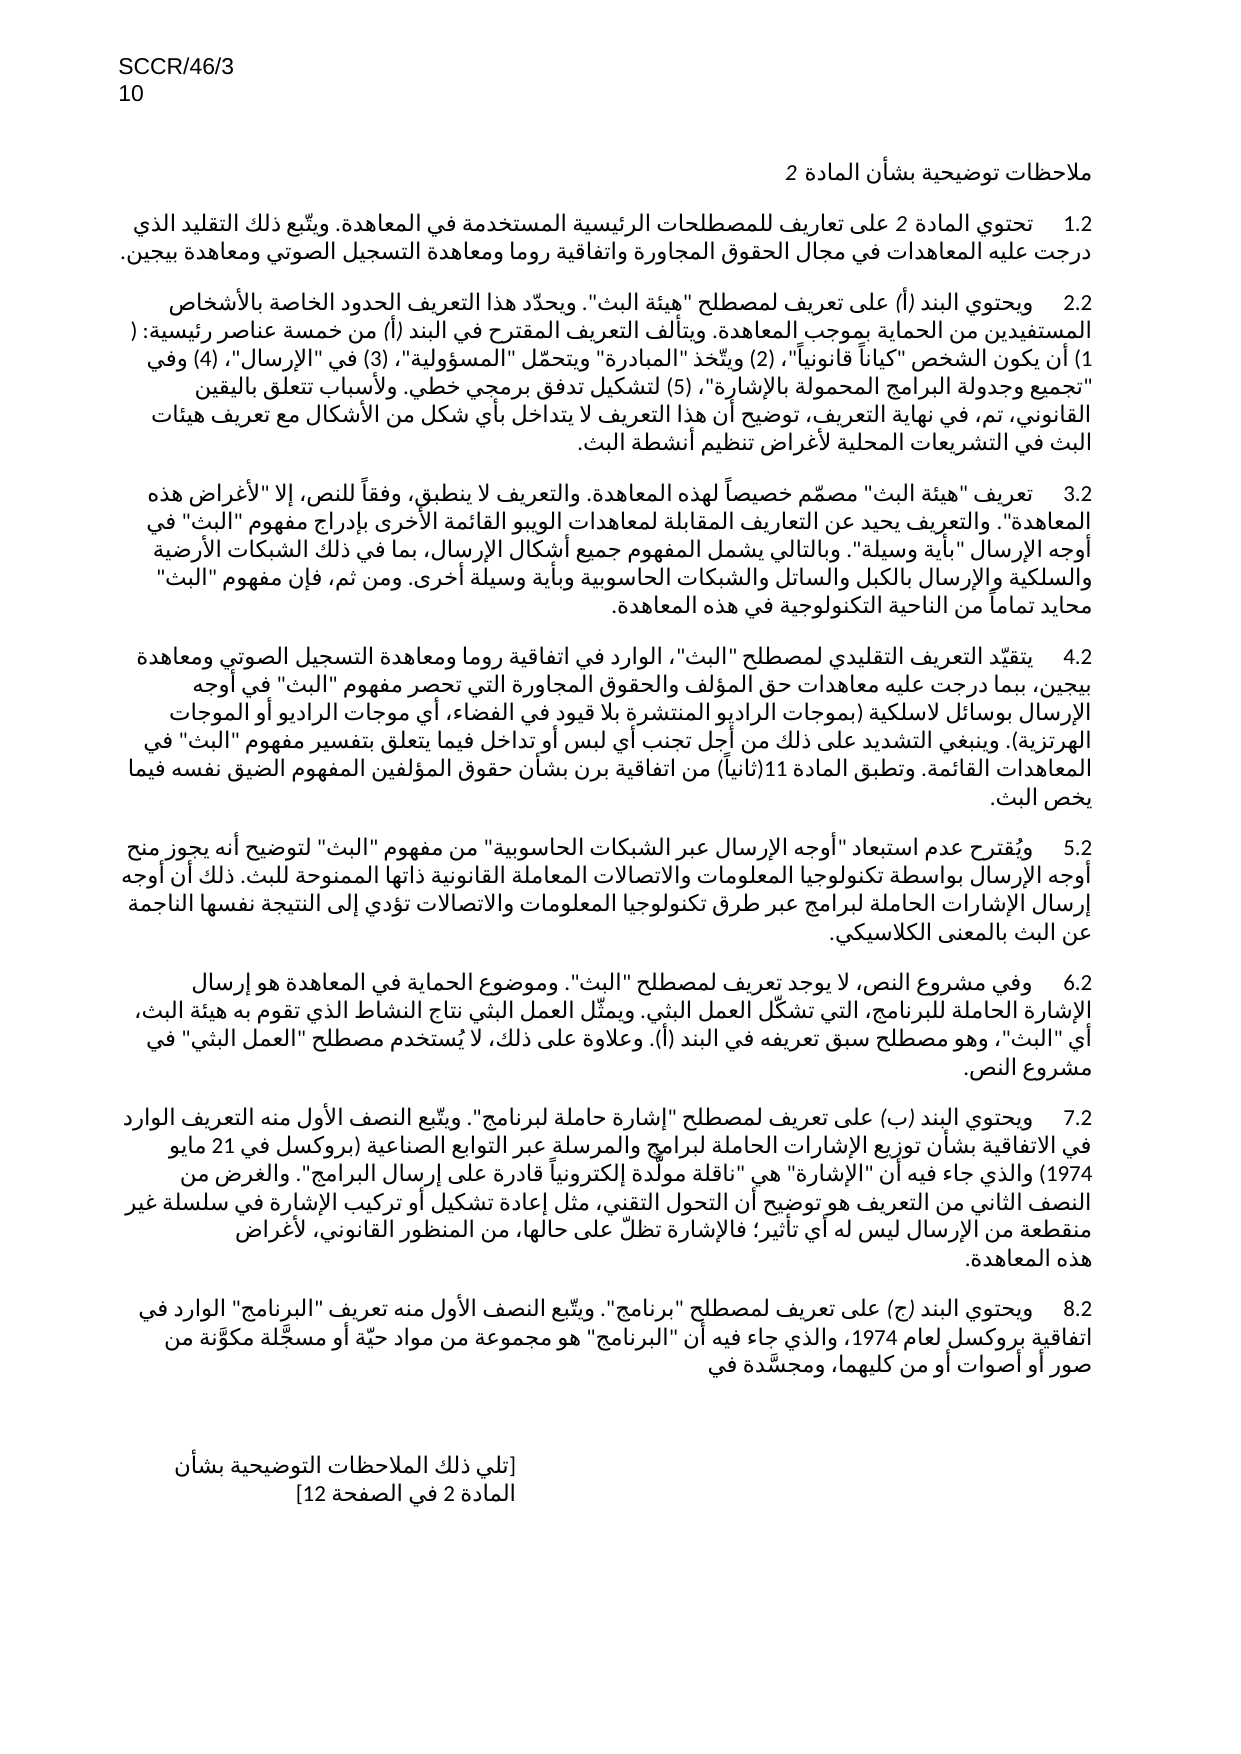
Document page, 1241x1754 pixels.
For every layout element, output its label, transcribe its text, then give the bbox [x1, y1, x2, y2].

text 4.2 يتقيّد التعريف التقليدي لمصطلح "البث"، الوارد في اتفاقية روما ومعاهدة التسجيل الصوتي ومعاهدة بيجين، ببما درجت عليه معاهدات حق المؤلف والحقوق المجاورة التي تحصر مفهوم "البث" في أوجه الإرسال بوسائل لاسلكية (بموجات الراديو المنتشرة بلا قيود في الفضاء، أي موجات الراديو أو الموجات الهرتزية). وينبغي التشديد على ذلك من أجل تجنب أي لبس أو تداخل فيما يتعلق بتفسير مفهوم "البث" في المعاهدات القائمة. وتطبق المادة 11(ثانياً) من اتفاقية برن بشأن حقوق المؤلفين المفهوم الضيق نفسه فيما يخص البث. [118, 642, 1092, 811]
text 8.2 ويحتوي البند (ج) على تعريف لمصطلح "برنامج". ويتّبع النصف الأول منه تعريف "البرنامج" الوارد في اتفاقية بروكسل لعام 1974، والذي جاء فيه أن "البرنامج" هو مجموعة من مواد حيّة أو مسجَّلة مكوَّنة من صور أو أصوات أو من كليهما، ومجسَّدة في [118, 1294, 1092, 1379]
text 6.2 وفي مشروع النص، لا يوجد تعريف لمصطلح "البث". وموضوع الحماية في المعاهدة هو إرسال الإشارة الحاملة للبرنامج، التي تشكّل العمل البثي. ويمثّل العمل البثي نتاج النشاط الذي تقوم به هيئة البث، أي "البث"، وهو مصطلح سبق تعريفه في البند (أ). وعلاوة على ذلك، لا يُستخدم مصطلح "العمل البثي" في مشروع النص. [118, 968, 1092, 1081]
text 3.2 تعريف "هيئة البث" مصمّم خصيصاً لهذه المعاهدة. والتعريف لا ينطبق، وفقاً للنص، إلا "لأغراض هذه المعاهدة". والتعريف يحيد عن التعاريف المقابلة لمعاهدات الويبو القائمة الأخرى بإدراج مفهوم "البث" في أوجه الإرسال "بأية وسيلة". وبالتالي يشمل المفهوم جميع أشكال الإرسال، بما في ذلك الشبكات الأرضية والسلكية والإرسال بالكبل والساتل والشبكات الحاسوبية وبأية وسيلة أخرى. ومن ثم، فإن مفهوم "البث" محايد تماماً من الناحية التكنولوجية في هذه المعاهدة. [118, 479, 1092, 619]
text 5.2 ويُقترح عدم استبعاد "أوجه الإرسال عبر الشبكات الحاسوبية" من مفهوم "البث" لتوضيح أنه يجوز منح أوجه الإرسال بواسطة تكنولوجيا المعلومات والاتصالات المعاملة القانونية ذاتها الممنوحة للبث. ذلك أن أوجه إرسال الإشارات الحاملة لبرامج عبر طرق تكنولوجيا المعلومات والاتصالات تؤدي إلى النتيجة نفسها الناجمة عن البث بالمعنى الكلاسيكي. [118, 833, 1092, 946]
text ملاحظات توضيحية بشأن المادة 2 [118, 158, 1092, 187]
text [تلي ذلك الملاحظات التوضيحية بشأن المادة 2 في الصفحة 12] [118, 1451, 516, 1507]
text 2.2 ويحتوي البند (أ) على تعريف لمصطلح "هيئة البث". ويحدّد هذا التعريف الحدود الخاصة بالأشخاص المستفيدين من الحماية بموجب المعاهدة. ويتألف التعريف المقترح في البند (أ) من خمسة عناصر رئيسية: (1) أن يكون الشخص "كياناً قانونياً"، (2) ويتّخذ "المبادرة" ويتحمّل "المسؤولية"، (3) في "الإرسال"، (4) وفي "تجميع وجدولة البرامج المحمولة بالإشارة"، (5) لتشكيل تدفق برمجي خطي. ولأسباب تتعلق باليقين القانوني، تم، في نهاية التعريف، توضيح أن هذا التعريف لا يتداخل بأي شكل من الأشكال مع تعريف هيئات البث في التشريعات المحلية لأغراض تنظيم أنشطة البث. [118, 288, 1092, 457]
text 1.2 تحتوي المادة 2 على تعاريف للمصطلحات الرئيسية المستخدمة في المعاهدة. ويتّبع ذلك التقليد الذي درجت عليه المعاهدات في مجال الحقوق المجاورة واتفاقية روما ومعاهدة التسجيل الصوتي ومعاهدة بيجين. [118, 209, 1092, 266]
text 7.2 ويحتوي البند (ب) على تعريف لمصطلح "إشارة حاملة لبرنامج". ويتّبع النصف الأول منه التعريف الوارد في الاتفاقية بشأن توزيع الإشارات الحاملة لبرامج والمرسلة عبر التوابع الصناعية (بروكسل في 21 مايو 1974) والذي جاء فيه أن "الإشارة" هي "ناقلة مولَّدة إلكترونياً قادرة على إرسال البرامج". والغرض من النصف الثاني من التعريف هو توضيح أن التحول التقني، مثل إعادة تشكيل أو تركيب الإشارة في سلسلة غير منقطعة من الإرسال ليس له أي تأثير؛ فالإشارة تظلّ على حالها، من المنظور القانوني، لأغراض هذه المعاهدة. [118, 1103, 1092, 1272]
